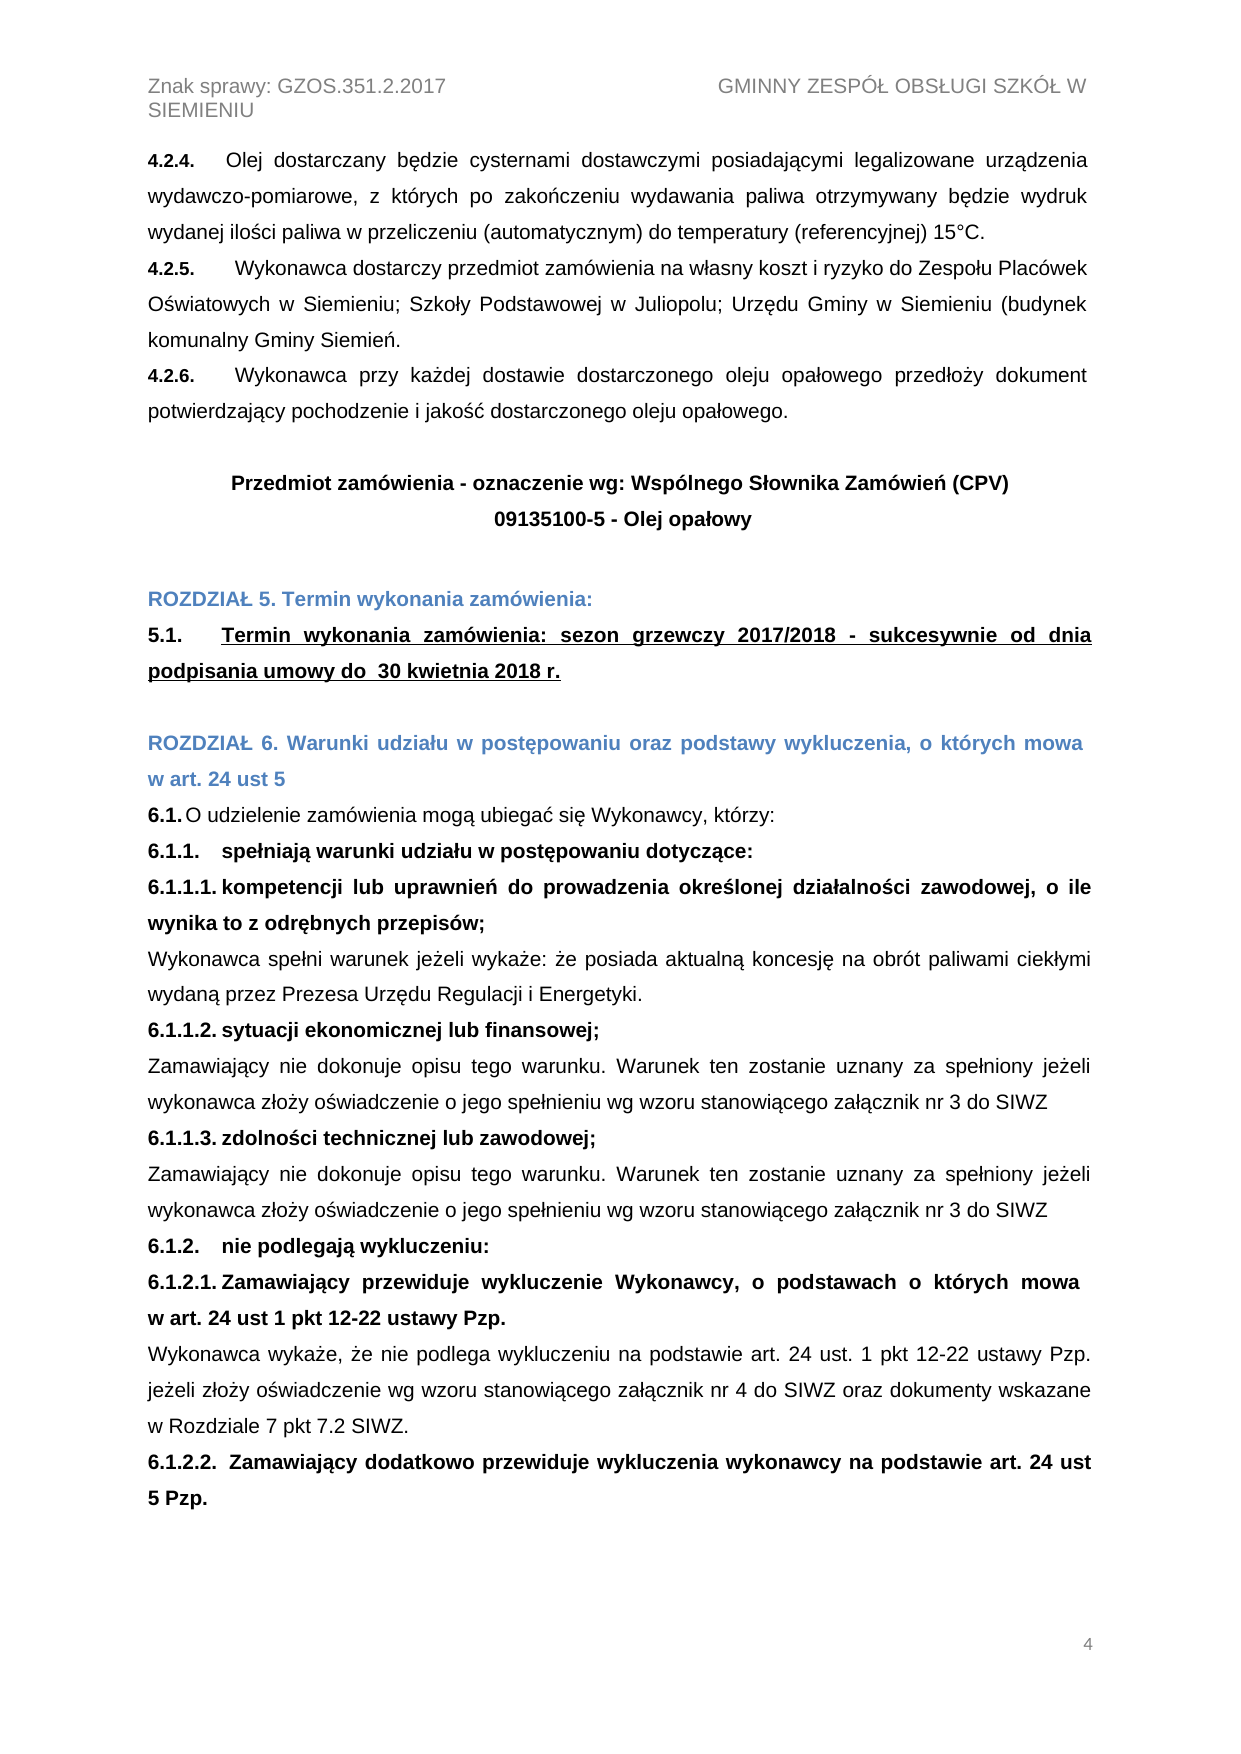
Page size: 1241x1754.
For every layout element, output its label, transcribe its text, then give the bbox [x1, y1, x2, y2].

list Termin wykonania zamówienia: sezon grzewczy 2017/2018 - sukcesywnie od dnia podpisania umowy do 30 kwietnia 2018 r. [148, 623, 1092, 683]
list spełniają warunki udziału w postępowaniu dotyczące: [148, 838, 1092, 862]
list Wykonawca przy każdej dostawie dostarczonego oleju opałowego przedłoży dokument potwierdzający pochodzenie i jakość dostarczonego oleju opałowego. [148, 363, 1088, 423]
list nie podlegają wykluczeniu: [148, 1234, 1092, 1258]
list Zamawiający nie dokonuje opisu tego warunku. Warunek ten zostanie uznany za spełniony jeżeli wykonawca złoży oświadczenie o jego spełnieniu wg wzoru stanowiącego załącznik nr 3 do SIWZ [148, 1054, 1092, 1114]
list Wykonawca dostarczy przedmiot zamówienia na własny koszt i ryzyko do Zespołu Placówek Oświatowych w Siemieniu; Szkoły Podstawowej w Juliopolu; Urzędu Gminy w Siemieniu (budynek komunalny Gminy Siemień. [148, 256, 1088, 351]
list Olej dostarczany będzie cysternami dostawczymi posiadającymi legalizowane urządzenia wydawczo-pomiarowe, z których po zakończeniu wydawania paliwa otrzymywany będzie wydruk wydanej ilości paliwa w przeliczeniu (automatycznym) do temperatury (referencyjnej) 15°C. [148, 148, 1088, 243]
list zdolności technicznej lub zawodowej; [148, 1126, 1092, 1150]
list Wykonawca spełni warunek jeżeli wykaże: że posiada aktualną koncesję na obrót paliwami ciekłymi wydaną przez Prezesa Urzędu Regulacji i Energetyki. [148, 946, 1092, 1006]
list sytuacji ekonomicznej lub finansowej; [148, 1018, 1092, 1042]
list Zamawiający dodatkowo przewiduje wykluczenia wykonawcy na podstawie art. 24 ust 5 Pzp. [148, 1449, 1092, 1509]
list O udzielenie zamówienia mogą ubiegać się Wykonawcy, którzy: [148, 803, 1092, 827]
text Przedmiot zamówienia - oznaczenie wg: Wspólnego Słownika Zamówień (CPV) 09135100-5 - Olej opałowy [148, 471, 1092, 573]
list Wykonawca wykaże, że nie podlega wykluczeniu na podstawie art. 24 ust. 1 pkt 12-22 ustawy Pzp. jeżeli złoży oświadczenie wg wzoru stanowiącego załącznik nr 4 do SIWZ oraz dokumenty wskazane w Rozdziale 7 pkt 7.2 SIWZ. [148, 1342, 1092, 1437]
list Zamawiający przewiduje wykluczenie Wykonawcy, o podstawach o których mowa w art. 24 ust 1 pkt 12-22 ustawy Pzp. [148, 1270, 1092, 1330]
text ROZDZIAŁ 5. Termin wykonania zamówienia: [148, 587, 1092, 611]
list kompetencji lub uprawnień do prowadzenia określonej działalności zawodowej, o ile wynika to z odrębnych przepisów; [148, 874, 1092, 934]
text ROZDZIAŁ 6. Warunki udziału w postępowaniu oraz podstawy wykluczenia, o których mowa w art. 24 ust 5 [148, 731, 1092, 791]
list Zamawiający nie dokonuje opisu tego warunku. Warunek ten zostanie uznany za spełniony jeżeli wykonawca złoży oświadczenie o jego spełnieniu wg wzoru stanowiącego załącznik nr 3 do SIWZ [148, 1162, 1092, 1222]
